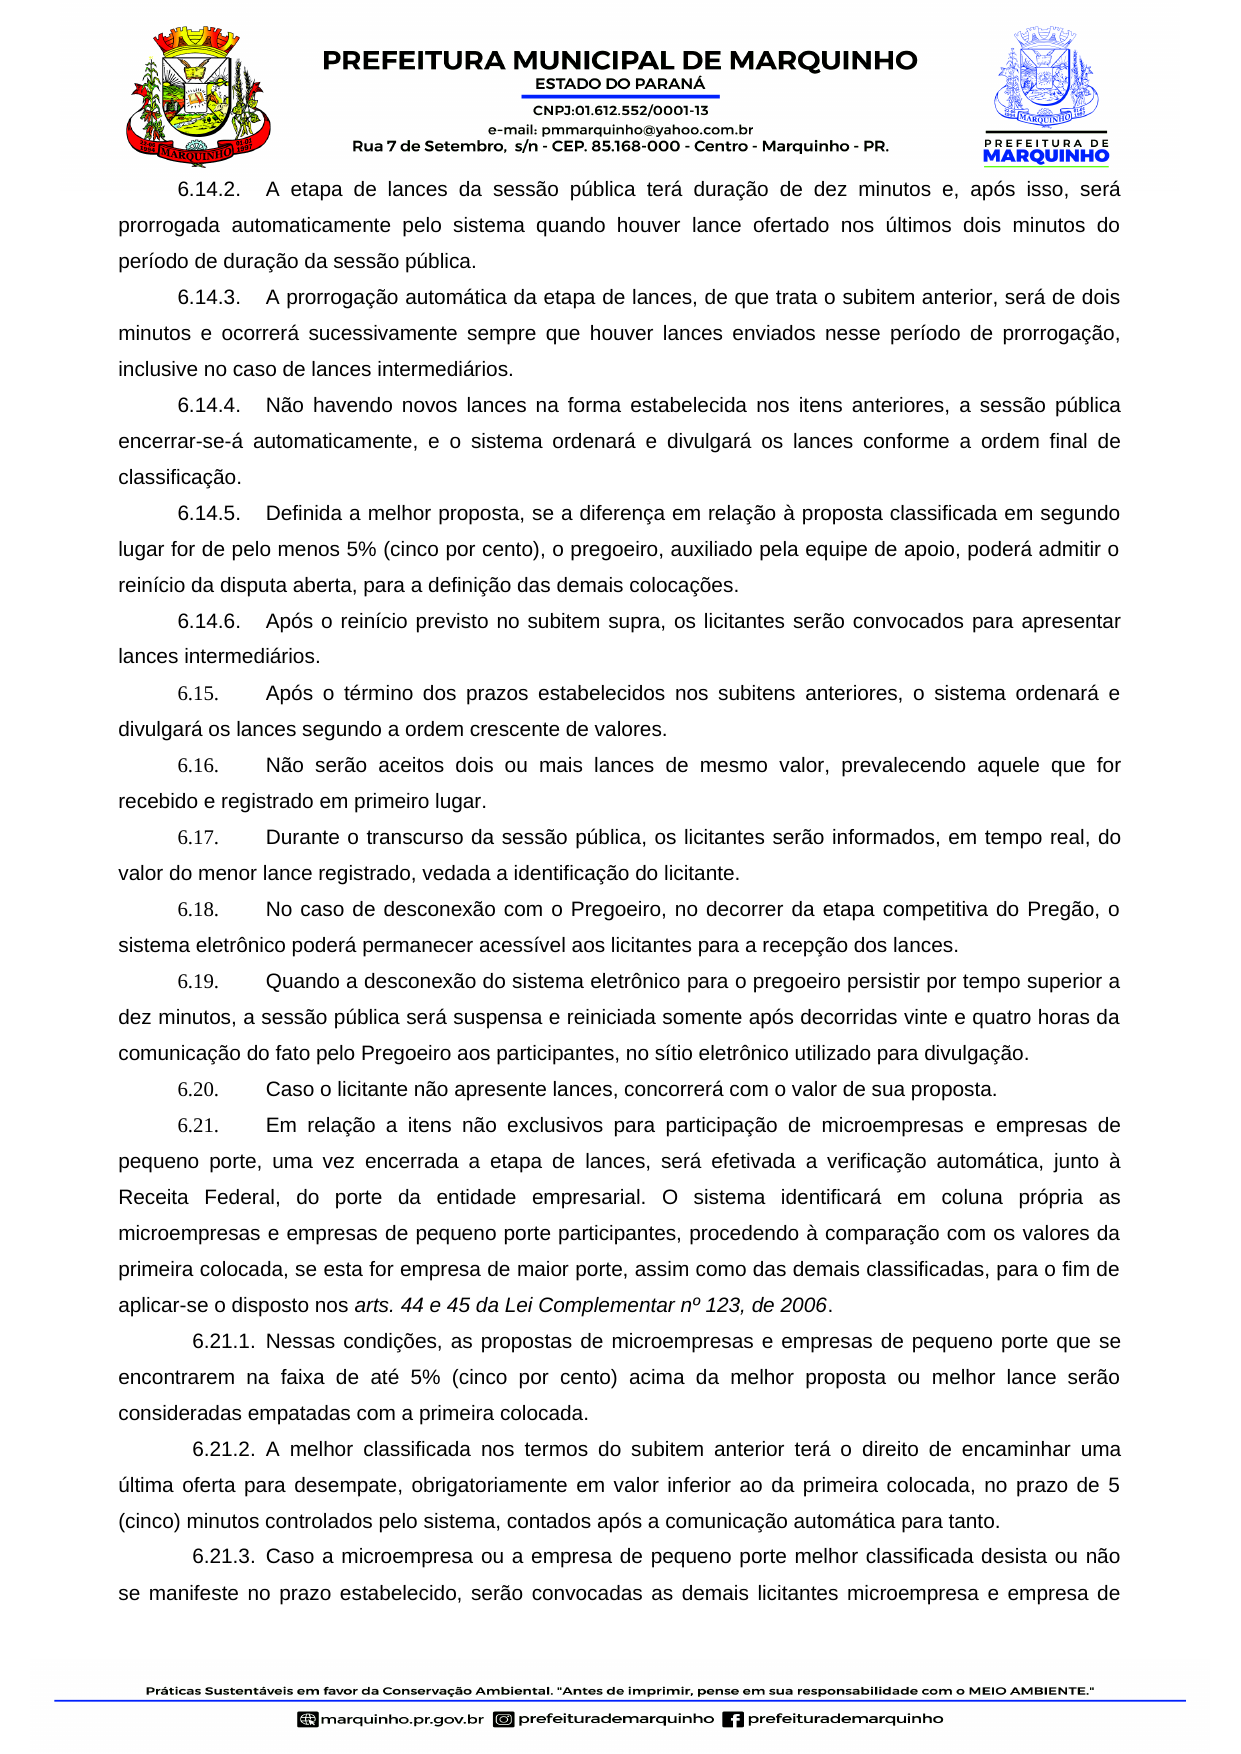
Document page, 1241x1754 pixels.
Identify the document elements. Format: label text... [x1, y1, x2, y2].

text Em relação a itens não exclusivos para participação de microempresas e empresas de pequeno porte, uma vez encerrada a etapa de lances, será efetivada a verificação automática, junto à Receita Federal, do porte da entidade empresarial. O sistema identificará em coluna própria as microempresas e empresas de pequeno porte participantes, procedendo à comparação com os valores da primeira colocada, se esta for empresa de maior porte, assim como das demais classificadas, para o fim de aplicar-se o disposto nos arts. 44 e 45 da Lei Complementar nº 123, de 2006. [118, 1113, 1122, 1317]
text Quando a desconexão do sistema eletrônico para o pregoeiro persistir por tempo superior a dez minutos, a sessão pública será suspensa e reiniciada somente após decorridas vinte e quatro horas da comunicação do fato pelo Pregoeiro aos participantes, no sítio eletrônico utilizado para divulgação. [118, 969, 1122, 1065]
text A prorrogação automática da etapa de lances, de que trata o subitem anterior, será de dois minutos e ocorrerá sucessivamente sempre que houver lances enviados nesse período de prorrogação, inclusive no caso de lances intermediários. [118, 285, 1122, 381]
picture [60, 0, 1181, 191]
text Definida a melhor proposta, se a diferença em relação à proposta classificada em segundo lugar for de pelo menos 5% (cinco por cento), o pregoeiro, auxiliado pela equipe de apoio, poderá admitir o reinício da disputa aberta, para a definição das demais colocações. [118, 501, 1122, 596]
text A etapa de lances da sessão pública terá duração de dez minutos e, após isso, será prorrogada automaticamente pelo sistema quando houver lance ofertado nos últimos dois minutos do período de duração da sessão pública. [118, 177, 1122, 273]
picture [30, 1659, 1210, 1753]
text Não havendo novos lances na forma estabelecida nos itens anteriores, a sessão pública encerrar-se-á automaticamente, e o sistema ordenará e divulgará os lances conforme a ordem final de classificação. [118, 393, 1122, 489]
text Nessas condições, as propostas de microempresas e empresas de pequeno porte que se encontrarem na faixa de até 5% (cinco por cento) acima da melhor proposta ou melhor lance serão consideradas empatadas com a primeira colocada. [118, 1329, 1122, 1424]
text Após o reinício previsto no subitem supra, os licitantes serão convocados para apresentar lances intermediários. [118, 608, 1122, 668]
text Não serão aceitos dois ou mais lances de mesmo valor, prevalecendo aquele que for recebido e registrado em primeiro lugar. [118, 752, 1122, 812]
text Durante o transcurso da sessão pública, os licitantes serão informados, em tempo real, do valor do menor lance registrado, vedada a identificação do licitante. [118, 824, 1122, 884]
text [118, 1544, 1122, 1604]
text Após o término dos prazos estabelecidos nos subitens anteriores, o sistema ordenará e divulgará os lances segundo a ordem crescente de valores. [118, 680, 1122, 740]
text No caso de desconexão com o Pregoeiro, no decorrer da etapa competitiva do Pregão, o sistema eletrônico poderá permanecer acessível aos licitantes para a recepção dos lances. [118, 897, 1122, 957]
text Caso o licitante não apresente lances, concorrerá com o valor de sua proposta. [118, 1077, 1122, 1101]
text A melhor classificada nos termos do subitem anterior terá o direito de encaminhar uma última oferta para desempate, obrigatoriamente em valor inferior ao da primeira colocada, no prazo de 5 (cinco) minutos controlados pelo sistema, contados após a comunicação automática para tanto. [118, 1437, 1122, 1532]
